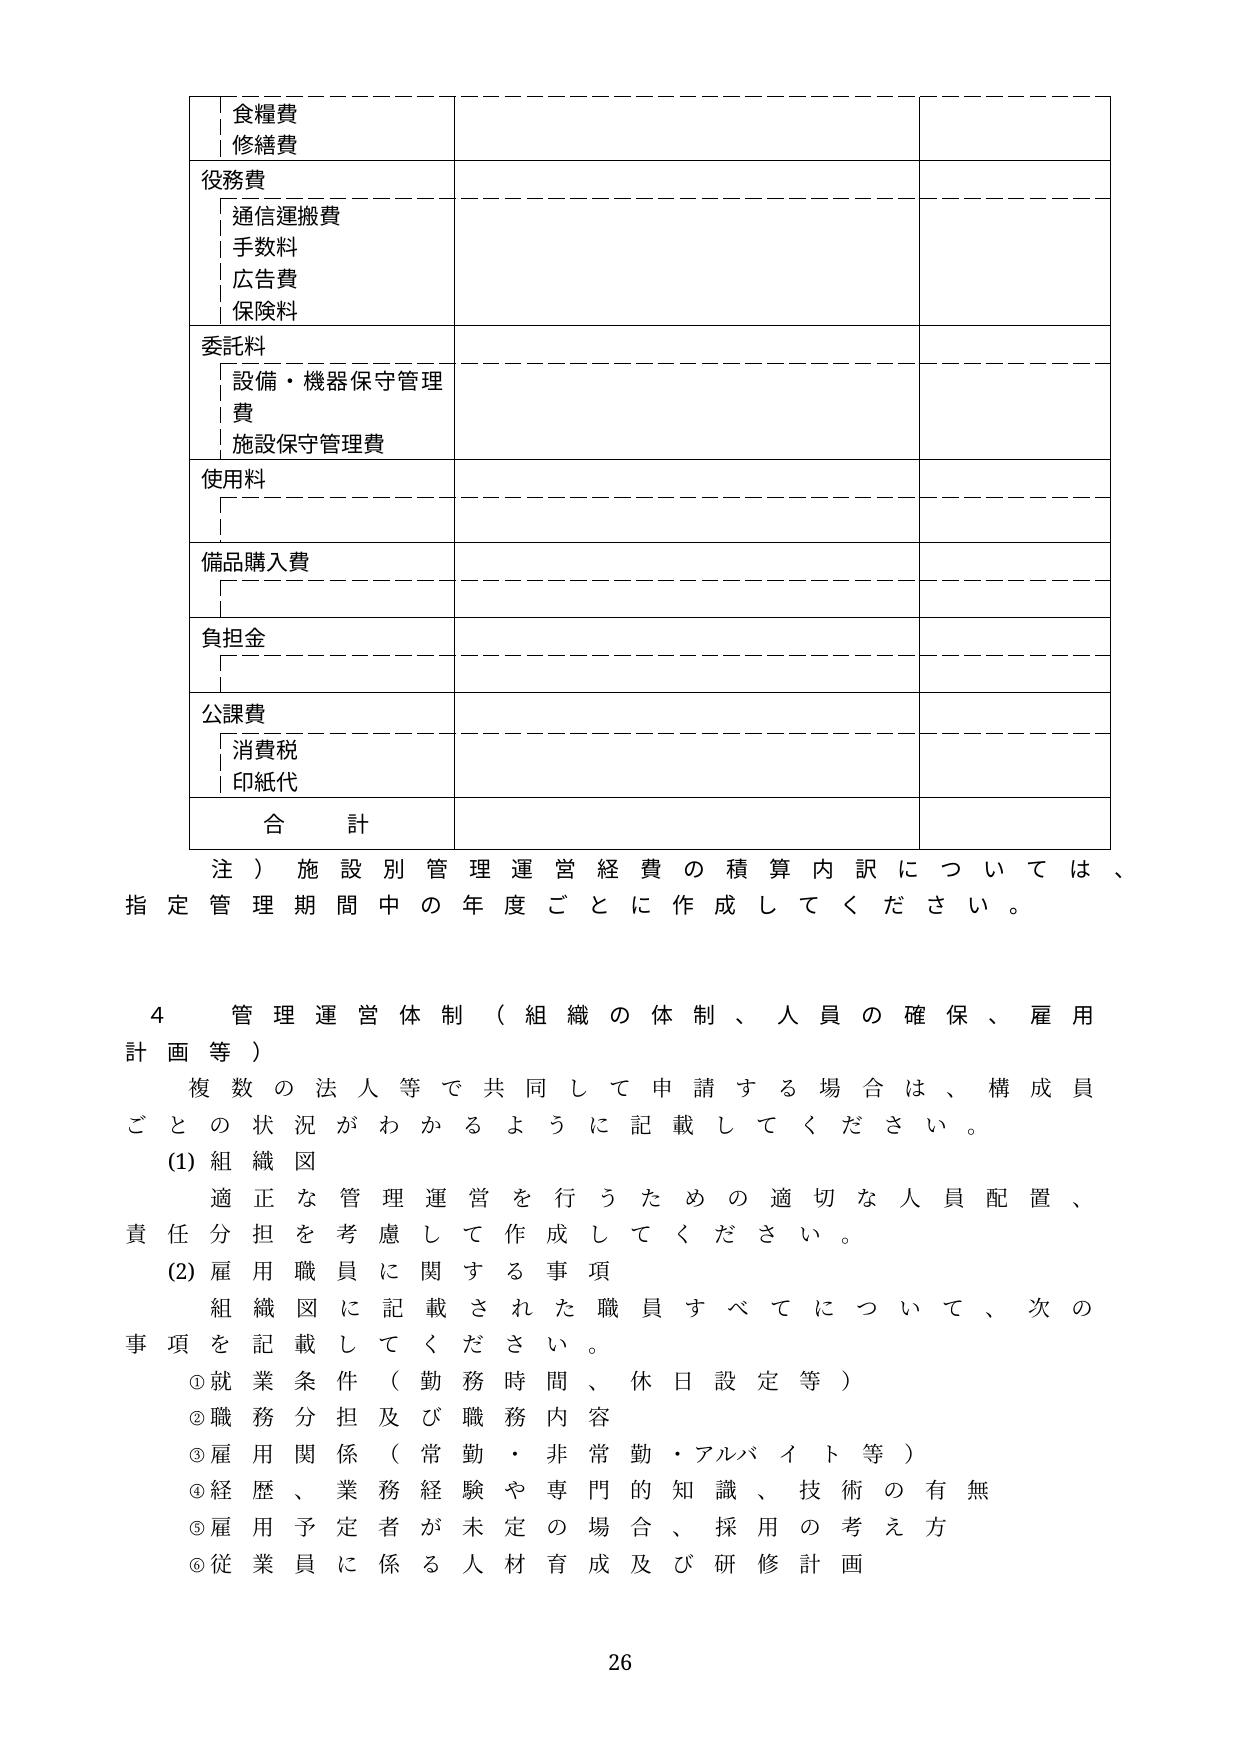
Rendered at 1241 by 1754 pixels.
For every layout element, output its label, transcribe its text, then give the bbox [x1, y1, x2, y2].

text (1)組織図 [150, 1142, 1114, 1179]
text ③雇用関係（常勤・非常勤･アルバイト等） [174, 1434, 1114, 1471]
text ④経歴、業務経験や専門的知識、技術の有無 [174, 1471, 1114, 1508]
table_cell [920, 655, 1110, 692]
table_cell [221, 580, 454, 617]
table_cell [455, 96, 919, 160]
table_cell [920, 693, 1110, 732]
text 複数の法人等で共同して申請する場合は、構成員ごとの状況がわかるように記載してください。 [126, 1069, 1114, 1142]
table_cell [920, 96, 1110, 160]
table_cell [920, 198, 1110, 325]
text ②職務分担及び職務内容 [174, 1398, 1114, 1434]
table_cell [920, 326, 1110, 363]
table_cell [455, 460, 919, 497]
table_cell [455, 733, 919, 797]
table_cell [455, 618, 919, 655]
table_cell [455, 655, 919, 692]
table_cell 合 計 [190, 798, 454, 848]
table_cell [221, 497, 454, 542]
table_cell [920, 497, 1110, 542]
table_cell [190, 198, 221, 325]
table_cell [920, 363, 1110, 459]
table_cell [455, 326, 919, 363]
table_cell [455, 363, 919, 459]
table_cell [221, 96, 454, 160]
table_cell [190, 97, 221, 160]
text ⑥従業員に係る人材育成及び研修計画 [174, 1544, 1114, 1581]
table_cell [455, 580, 919, 617]
table_cell 通信運搬費 手数料 広告費 保険料 [221, 198, 454, 325]
table_cell [190, 580, 221, 617]
table_cell [455, 497, 919, 542]
table_cell 公課費 [190, 693, 454, 732]
table_cell [920, 161, 1110, 198]
text (2)雇用職員に関する事項 [150, 1252, 1114, 1288]
text ４ 管理運営体制（組織の体制、人員の確保、雇用計画等） [126, 996, 1114, 1069]
table_cell [190, 497, 221, 542]
table_cell [221, 655, 454, 692]
text 組織図に記載された職員すべてについて、次の事項を記載してください。 [126, 1288, 1114, 1361]
text 注）施設別管理運営経費の積算内訳については、指定管理期間中の年度ごとに作成してください。 [126, 849, 1114, 923]
table_cell 使用料 [190, 460, 454, 497]
text 適正な管理運営を行うための適切な人員配置、責任分担を考慮して作成してください。 [126, 1179, 1114, 1252]
table_cell [920, 618, 1110, 655]
text ⑤雇用予定者が未定の場合、採用の考え方 [174, 1508, 1114, 1544]
table_cell 消費税 印紙代 [221, 733, 454, 797]
text ①就業条件（勤務時間、休日設定等） [174, 1361, 1114, 1398]
table_cell [920, 460, 1110, 497]
table_cell [455, 161, 919, 198]
table_cell [920, 543, 1110, 579]
table_cell 設備・機器保守管理費 施設保守管理費 [221, 363, 454, 459]
table_cell [455, 693, 919, 732]
table_cell 委託料 [190, 326, 454, 363]
table_cell [190, 363, 221, 459]
table_cell 役務費 [190, 161, 454, 198]
table_cell 備品購入費 [190, 543, 454, 579]
table_cell [920, 733, 1110, 797]
table_cell [455, 543, 919, 579]
table_cell [190, 655, 221, 692]
table_cell [455, 798, 919, 848]
table_cell [190, 733, 221, 797]
table_cell [455, 198, 919, 325]
table_cell 負担金 [190, 618, 454, 655]
table_cell [920, 798, 1110, 848]
table_cell [920, 580, 1110, 617]
